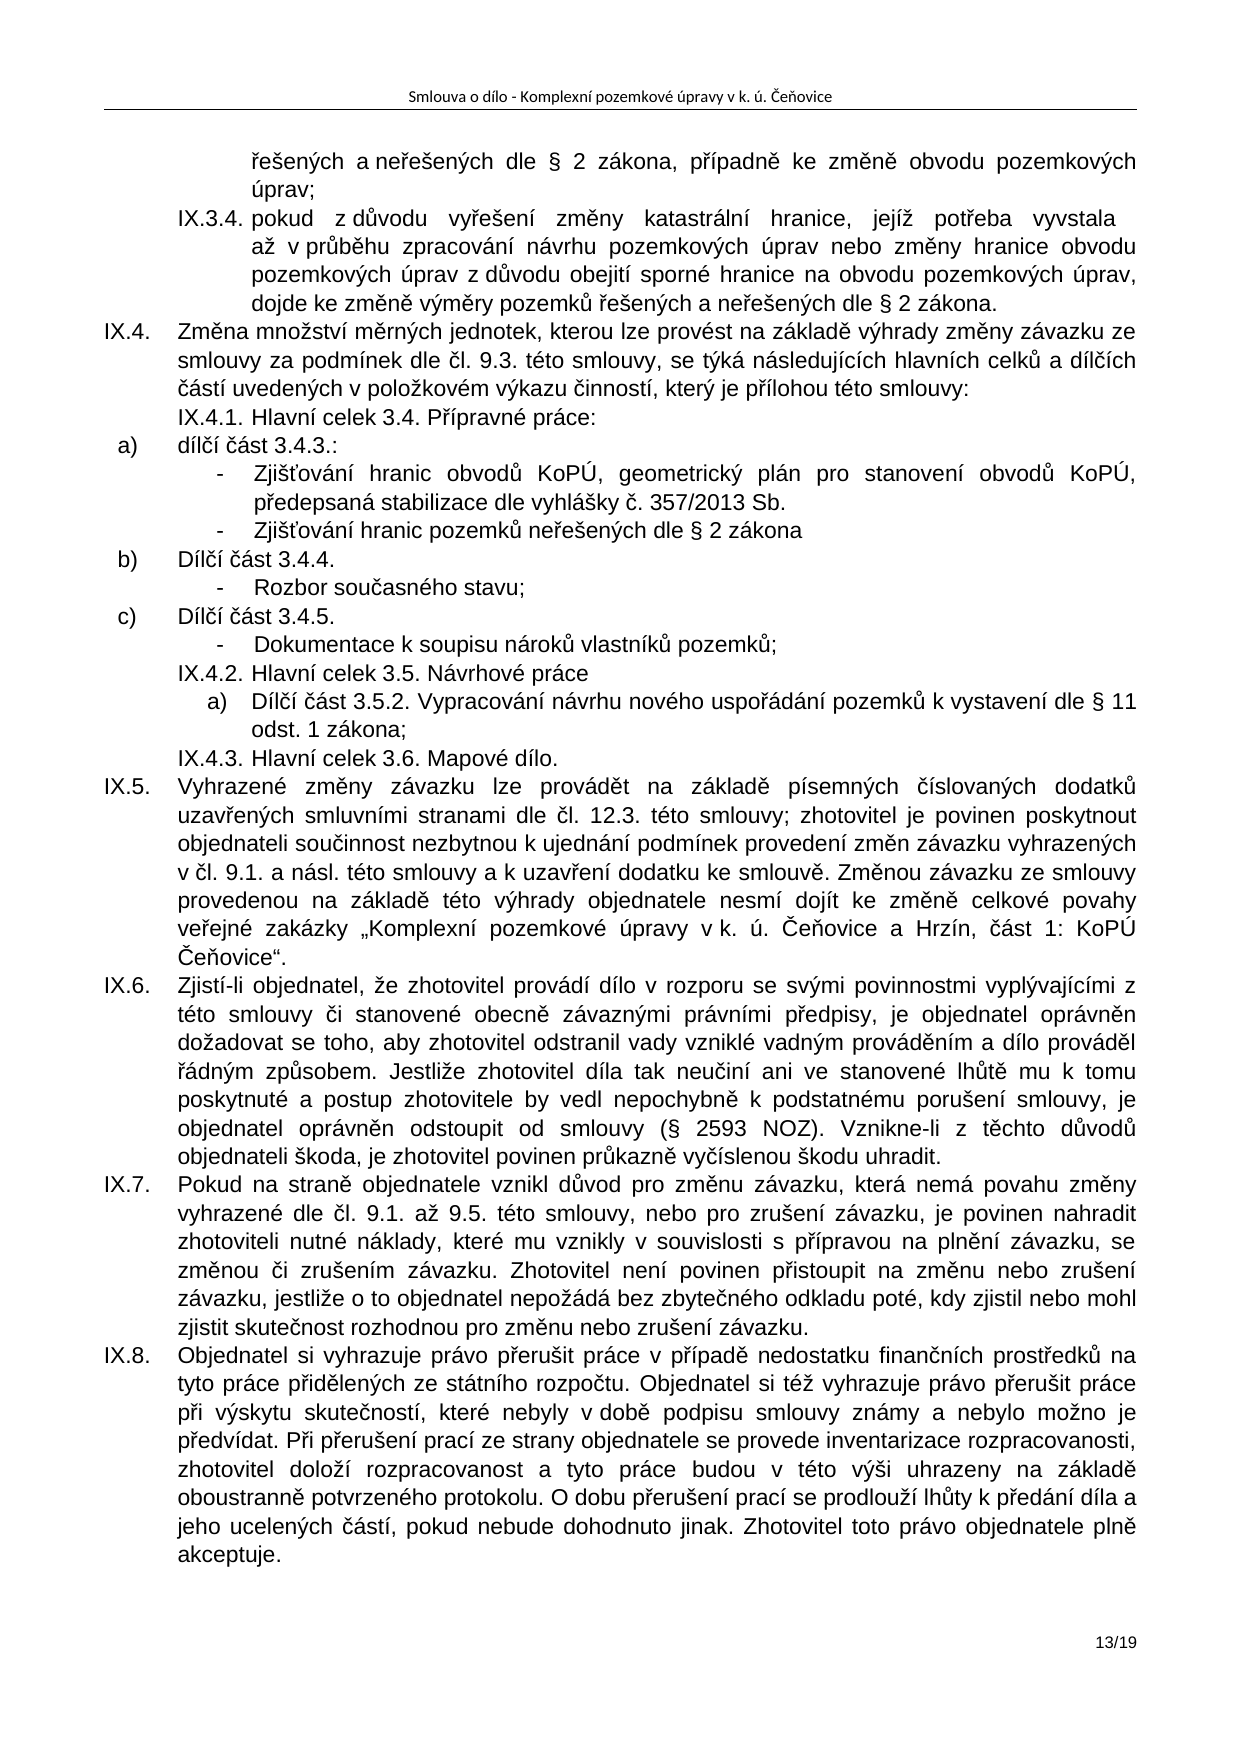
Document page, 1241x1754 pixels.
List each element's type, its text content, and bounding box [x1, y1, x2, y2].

list Dílčí část 3.5.2. Vypracování návrhu nového uspořádání pozemků k vystavení dle § 11 odst. 1 zákona; [207, 688, 1137, 743]
list Pokud na straně objednatele vznikl důvod pro změnu závazku, která nemá povahu změny vyhrazené dle čl. 9.1. až 9.5. této smlouvy, nebo pro zrušení závazku, je povinen nahradit zhotoviteli nutné náklady, které mu vznikly v souvislosti s přípravou na plnění závazku, se změnou či zrušením závazku. Zhotovitel není povinen přistoupit na změnu nebo zrušení závazku, jestliže o to objednatel nepožádá bez zbytečného odkladu poté, kdy zjistil nebo mohl zjistit skutečnost rozhodnou pro změnu nebo zrušení závazku. [103, 1171, 1137, 1340]
text Hlavní celek 3.4. Přípravné práce: [177, 403, 1137, 430]
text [177, 148, 1137, 202]
list Vyhrazené změny závazku lze provádět na základě písemných číslovaných dodatků uzavřených smluvními stranami dle čl. 12.3. této smlouvy; zhotovitel je povinen poskytnout objednateli součinnost nezbytnou k ujednání podmínek provedení změn závazku vyhrazených v čl. 9.1. a násl. této smlouvy a k uzavření dodatku ke smlouvě. Změnou závazku ze smlouvy provedenou na základě této výhrady objednatele nesmí dojít ke změně celkové povahy veřejné zakázky „Komplexní pozemkové úpravy v k. ú. Čeňovice a Hrzín, část 1: KoPÚ Čeňovice“. [103, 773, 1137, 970]
text pokud z důvodu vyřešení změny katastrální hranice, jejíž potřeba vyvstala až v průběhu zpracování návrhu pozemkových úprav nebo změny hranice obvodu pozemkových úprav z důvodu obejití sporné hranice na obvodu pozemkových úprav, dojde ke změně výměry pozemků řešených a neřešených dle § 2 zákona. [177, 204, 1137, 316]
text Hlavní celek 3.6. Mapové dílo. [177, 745, 1137, 771]
list Rozbor současného stavu; [216, 574, 1137, 601]
list Zjišťování hranic pozemků neřešených dle § 2 zákona [216, 517, 1137, 544]
list Zjišťování hranic obvodů KoPÚ, geometrický plán pro stanovení obvodů KoPÚ, předepsaná stabilizace dle vyhlášky č. 357/2013 Sb. [216, 460, 1137, 515]
list dílčí část 3.4.3.: [103, 432, 1137, 458]
text Hlavní celek 3.5. Návrhové práce [177, 659, 1137, 686]
list Zjistí-li objednatel, že zhotovitel provádí dílo v rozporu se svými povinnostmi vyplývajícími z této smlouvy či stanovené obecně závaznými právními předpisy, je objednatel oprávněn dožadovat se toho, aby zhotovitel odstranil vady vzniklé vadným prováděním a dílo prováděl řádným způsobem. Jestliže zhotovitel díla tak neučiní ani ve stanovené lhůtě mu k tomu poskytnuté a postup zhotovitele by vedl nepochybně k podstatnému porušení smlouvy, je objednatel oprávněn odstoupit od smlouvy (§ 2593 NOZ). Vznikne-li z těchto důvodů objednateli škoda, je zhotovitel povinen průkazně vyčíslenou škodu uhradit. [103, 972, 1137, 1169]
list Dokumentace k soupisu nároků vlastníků pozemků; [216, 631, 1137, 657]
list Změna množství měrných jednotek, kterou lze provést na základě výhrady změny závazku ze smlouvy za podmínek dle čl. 9.3. této smlouvy, se týká následujících hlavních celků a dílčích částí uvedených v položkovém výkazu činností, který je přílohou této smlouvy: [103, 318, 1137, 401]
list Objednatel si vyhrazuje právo přerušit práce v případě nedostatku finančních prostředků na tyto práce přidělených ze státního rozpočtu. Objednatel si též vyhrazuje právo přerušit práce při výskytu skutečností, které nebyly v době podpisu smlouvy známy a nebylo možno je předvídat. Při přerušení prací ze strany objednatele se provede inventarizace rozpracovanosti, zhotovitel doloží rozpracovanost a tyto práce budou v této výši uhrazeny na základě oboustranně potvrzeného protokolu. O dobu přerušení prací se prodlouží lhůty k předání díla a jeho ucelených částí, pokud nebude dohodnuto jinak. Zhotovitel toto právo objednatele plně akceptuje. [103, 1342, 1137, 1567]
list Dílčí část 3.4.4. [103, 546, 1137, 572]
list Dílčí část 3.4.5. [103, 603, 1137, 629]
